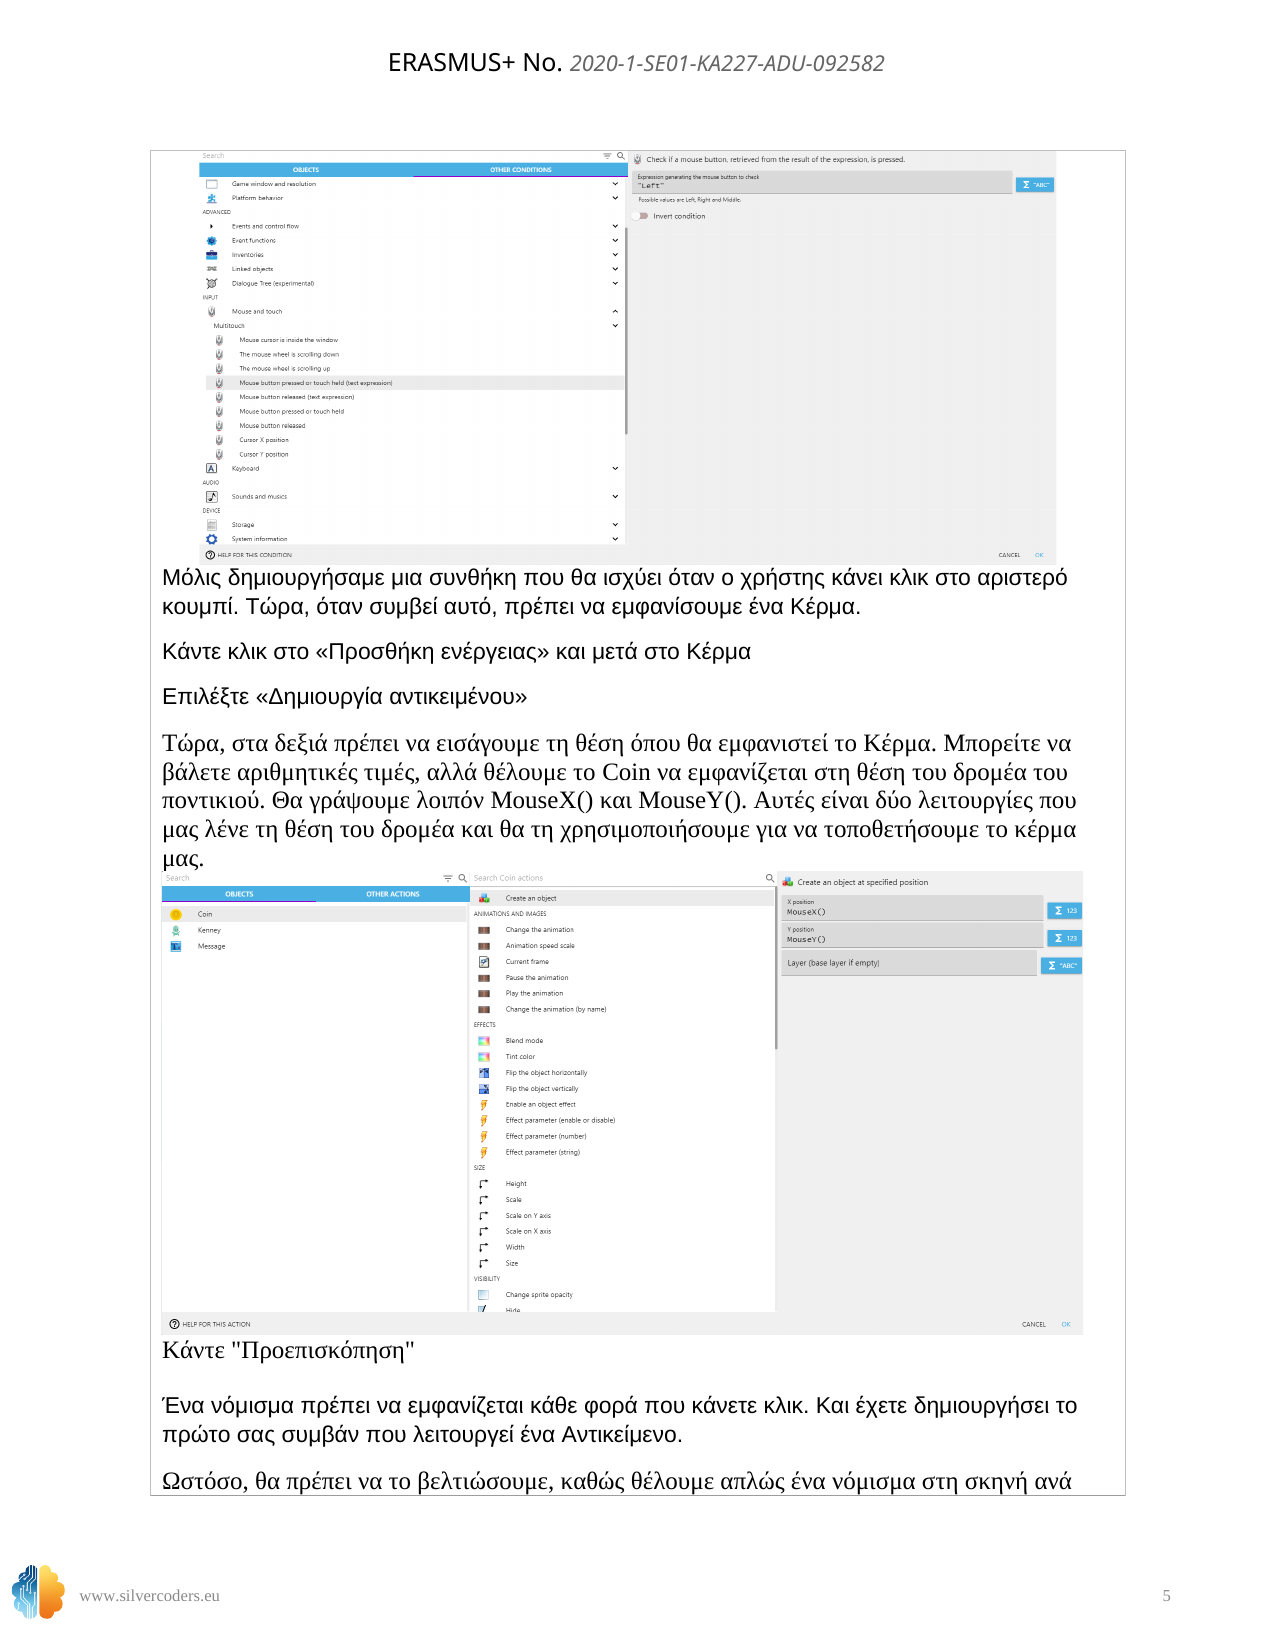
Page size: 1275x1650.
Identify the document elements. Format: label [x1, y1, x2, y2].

picture [11, 1565, 65, 1619]
picture [199, 151, 1057, 565]
table_cell [151, 151, 1125, 1494]
picture [161, 871, 1084, 1335]
